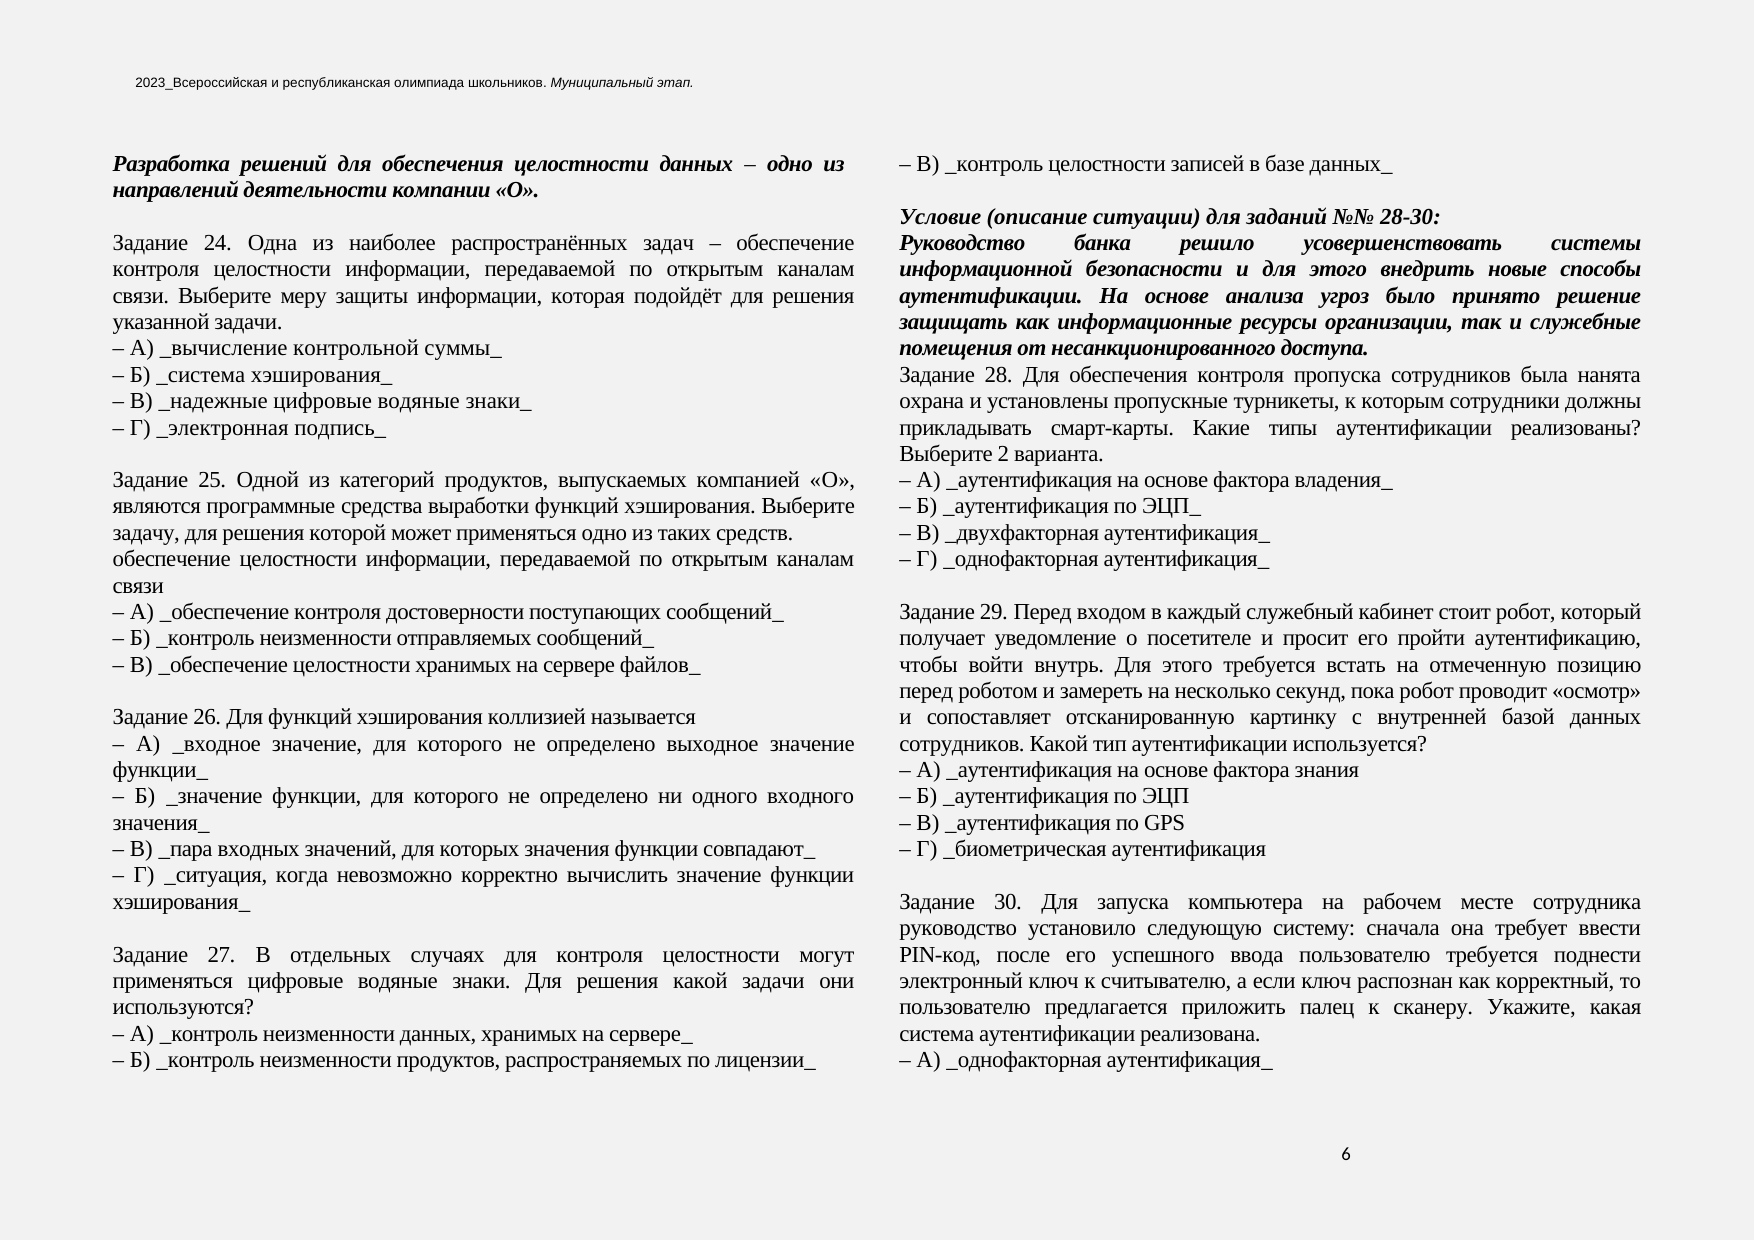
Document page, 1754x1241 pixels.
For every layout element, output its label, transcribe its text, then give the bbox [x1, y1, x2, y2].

text – Б) _контроль неизменности продуктов, распространяемых по лицензии_ [112, 1046, 855, 1072]
text – А) _обеспечение контроля достоверности поступающих сообщений_ [112, 598, 855, 624]
text – В) _двухфакторная аутентификация_ [899, 519, 1641, 545]
text – Б) _значение функции, для которого не определено ни одного входного значения_ [112, 782, 855, 835]
text Задание 28. Для обеспечения контроля пропуска сотрудников была нанята охрана и установлены пропускные турникеты, к которым сотрудники должны прикладывать смарт-карты. Какие типы аутентификации реализованы? Выберите 2 варианта. [899, 361, 1641, 466]
text обеспечение целостности информации, передаваемой по открытым каналам связи [112, 545, 855, 598]
text – В) _пара входных значений, для которых значения функции совпадают_ [112, 835, 855, 862]
text – Г) _однофакторная аутентификация_ [899, 545, 1641, 572]
text Задание 27. В отдельных случаях для контроля целостности могут применяться цифровые водяные знаки. Для решения какой задачи они используются? [112, 941, 855, 1020]
text Задание 29. Перед входом в каждый служебный кабинет стоит робот, который получает уведомление о посетителе и просит его пройти аутентификацию, чтобы войти внутрь. Для этого требуется встать на отмеченную позицию перед роботом и замереть на несколько секунд, пока робот проводит «осмотр» и сопоставляет отсканированную картинку с внутренней базой данных сотрудников. Какой тип аутентификации используется? [899, 598, 1641, 756]
text – А) _аутентификация на основе фактора знания [899, 756, 1641, 782]
text – Б) _контроль неизменности отправляемых сообщений_ [112, 624, 855, 651]
text Разработка решений для обеспечения целостности данных – одно из направлений деятельности компании «О». [112, 150, 844, 203]
text – А) _вычисление контрольной суммы_ [112, 334, 855, 361]
text Задание 26. Для функций хэширования коллизией называется [112, 703, 855, 730]
text – Б) _аутентификация по ЭЦП [899, 782, 1641, 809]
text – Б) _система хэширования_ [112, 361, 855, 387]
text Руководство банка решило усовершенствовать системы информационной безопасности и для этого внедрить новые способы аутентификации. На основе анализа угроз было принято решение защищать как информационные ресурсы организации, так и служебные помещения от несанкционированного доступа. [899, 229, 1641, 361]
text – Г) _ситуация, когда невозможно корректно вычислить значение функции хэширования_ [112, 862, 855, 914]
text – В) _контроль целостности записей в базе данных_ [899, 150, 1641, 176]
text – В) _аутентификация по GPS [899, 809, 1641, 835]
text – А) _входное значение, для которого не определено выходное значение функции_ [112, 730, 855, 782]
text Условие (описание ситуации) для заданий №№ 28-30: [899, 203, 1631, 229]
text – Б) _аутентификация по ЭЦП_ [899, 493, 1641, 519]
text – А) _аутентификация на основе фактора владения_ [899, 466, 1641, 493]
text – А) _контроль неизменности данных, хранимых на сервере_ [112, 1020, 855, 1046]
text Задание 25. Одной из категорий продуктов, выпускаемых компанией «О», являются программные средства выработки функций хэширования. Выберите задачу, для решения которой может применяться одно из таких средств. [112, 466, 855, 545]
text Задание 24. Одна из наиболее распространённых задач – обеспечение контроля целостности информации, передаваемой по открытым каналам связи. Выберите меру защиты информации, которая подойдёт для решения указанной задачи. [112, 229, 855, 334]
text – В) _надежные цифровые водяные знаки_ [112, 387, 855, 413]
text – Г) _электронная подпись_ [112, 413, 855, 440]
text – В) _обеспечение целостности хранимых на сервере файлов_ [112, 651, 855, 677]
text – А) _однофакторная аутентификация_ [899, 1046, 1641, 1072]
text Задание 30. Для запуска компьютера на рабочем месте сотрудника руководство установило следующую систему: сначала она требует ввести PIN-код, после его успешного ввода пользователю требуется поднести электронный ключ к считывателю, а если ключ распознан как корректный, то пользователю предлагается приложить палец к сканеру. Укажите, какая система аутентификации реализована. [899, 888, 1641, 1046]
text – Г) _биометрическая аутентификация [899, 835, 1641, 862]
